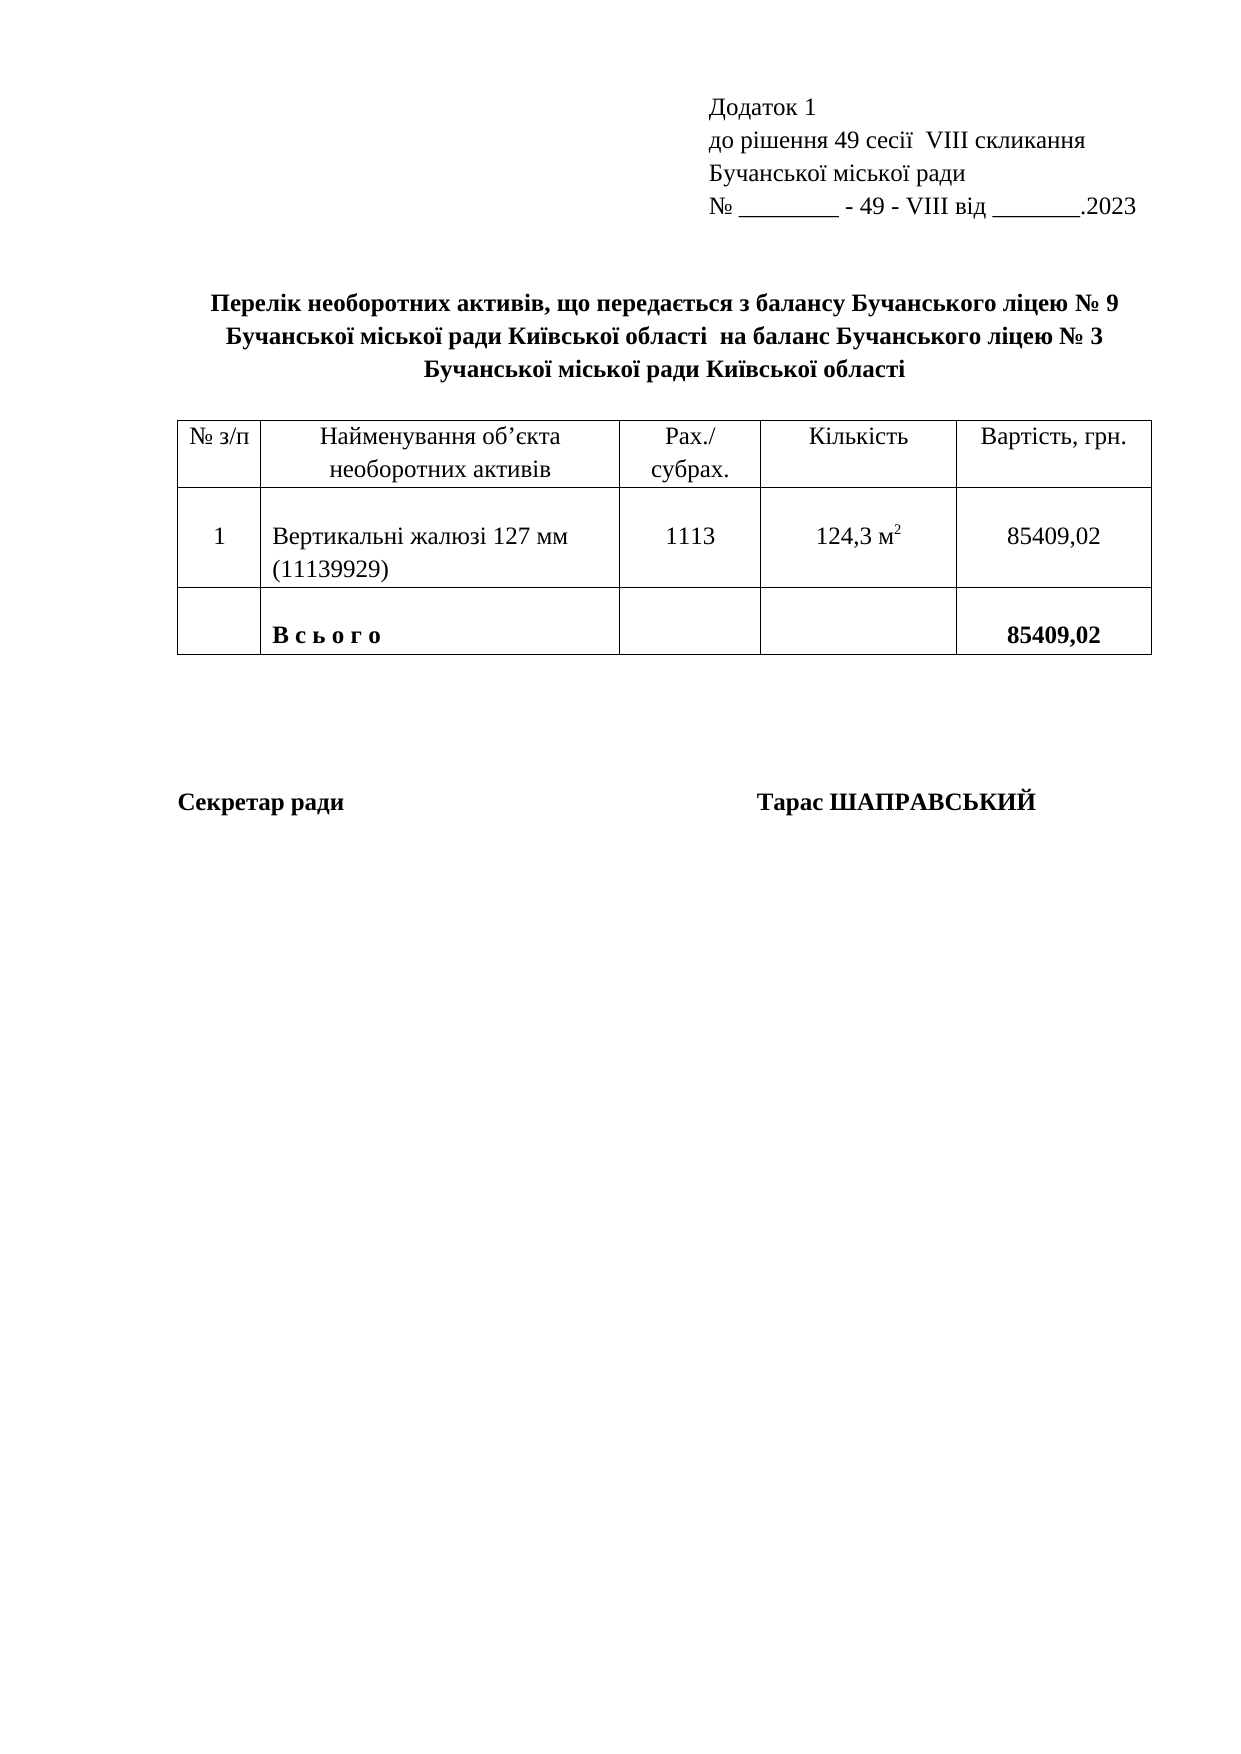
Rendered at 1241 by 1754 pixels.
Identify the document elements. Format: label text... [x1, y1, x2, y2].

table_cell 85409,02 [957, 488, 1151, 587]
table_header Вартість, грн. [957, 421, 1151, 487]
table_cell [620, 588, 760, 654]
table_cell 1 [178, 488, 260, 587]
text Секретар ради Тарас ШАПРАВСЬКИЙ [177, 787, 1167, 816]
table_cell [178, 588, 260, 654]
text Додаток 1 [255, 92, 1152, 121]
text до рішення 49 сесії VIIІ скликання [255, 125, 1152, 154]
table_cell 124,3 м2 [761, 488, 956, 587]
table_header № з/п [178, 421, 260, 487]
table_header Рах./ субрах. [620, 421, 760, 487]
table_header Найменування об’єкта необоротних активів [261, 421, 619, 487]
table_cell В с ь о г о [261, 588, 619, 654]
text Перелік необоротних активів, що передається з балансу Бучанського ліцею № 9 Бучанської міської ради Київської області на баланс Бучанського ліцею № 3 Бучанської міської ради Київської області [177, 288, 1152, 383]
text № ________ - 49 - VIІI від _______.2023 [255, 191, 1152, 220]
text Бучанської міської ради [255, 158, 1152, 187]
table_cell Вертикальні жалюзі 127 мм (11139929) [261, 488, 619, 587]
table_cell 85409,02 [957, 588, 1151, 654]
table_cell [761, 588, 956, 654]
table_cell 1113 [620, 488, 760, 587]
table_header Кількість [761, 421, 956, 487]
